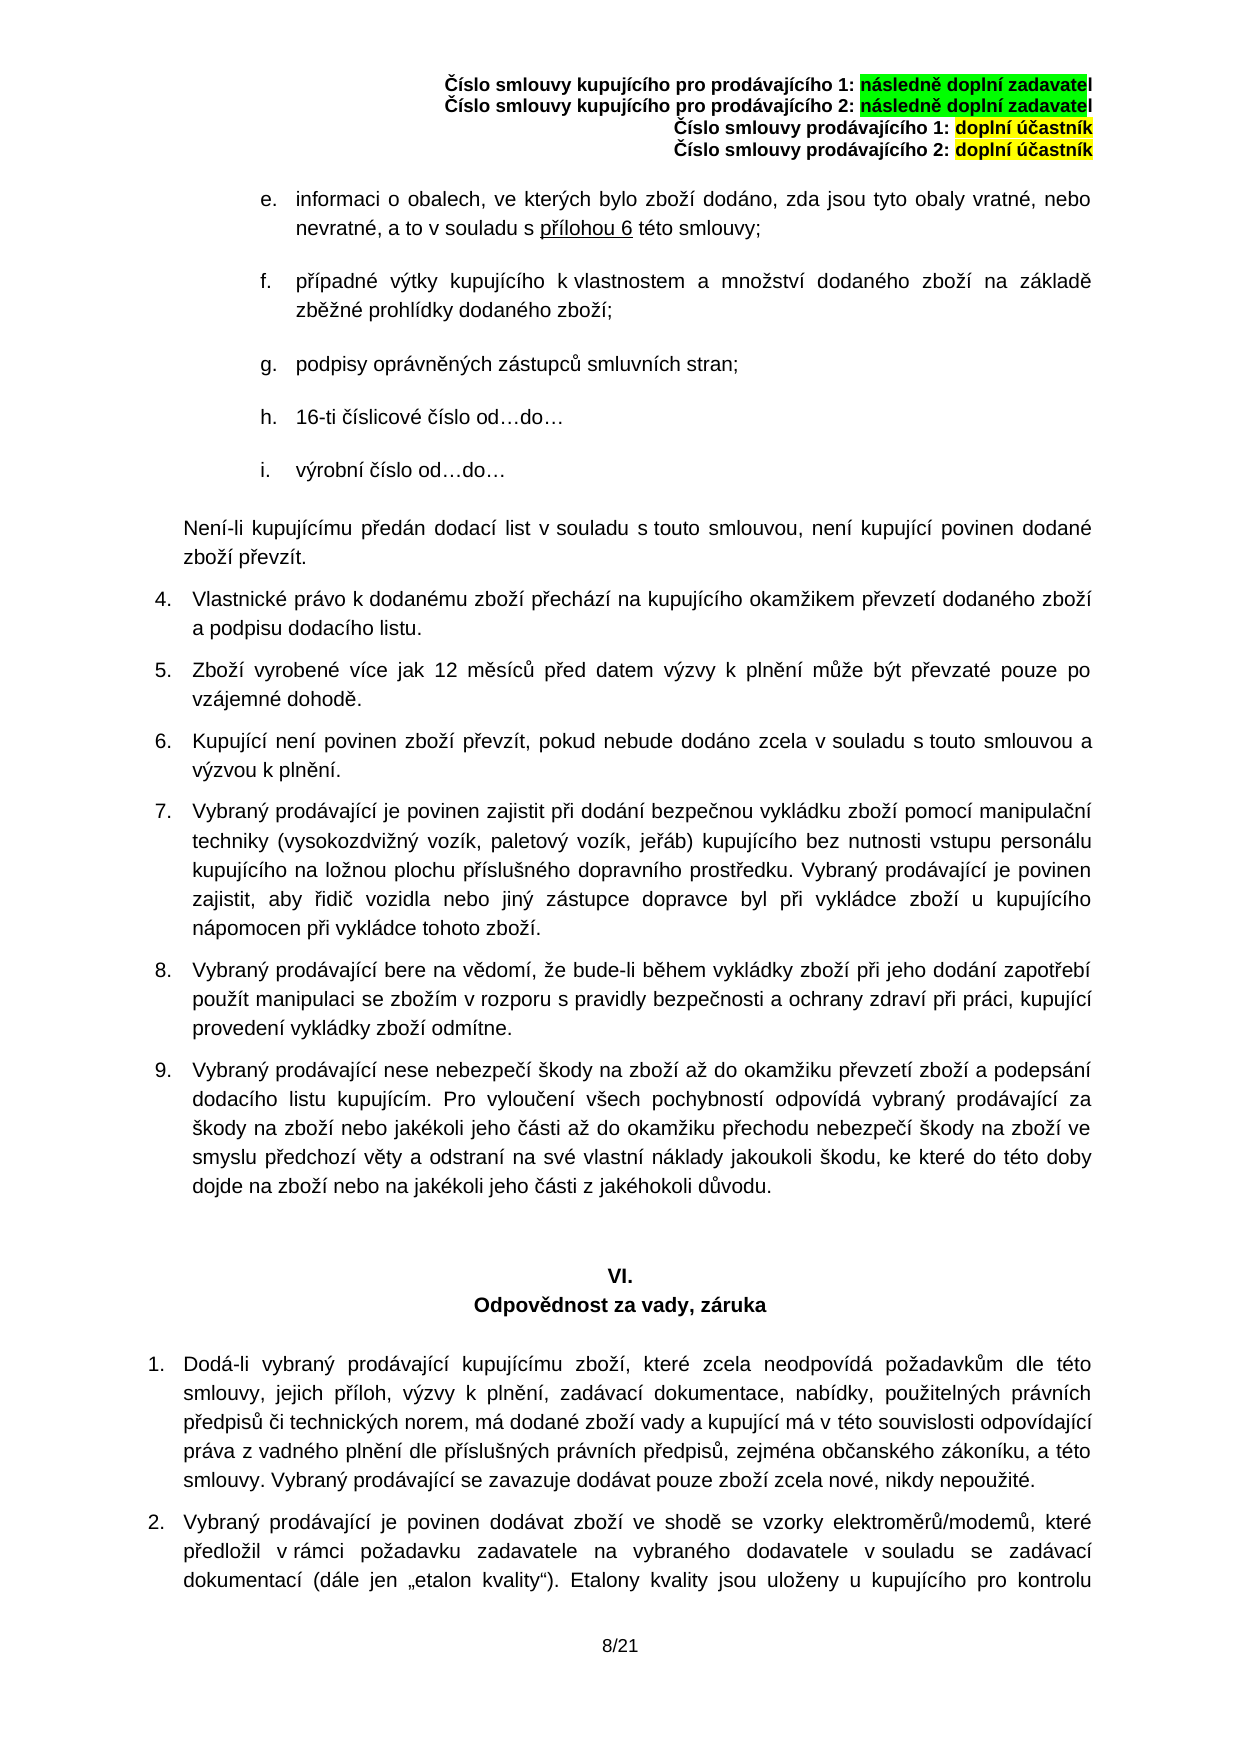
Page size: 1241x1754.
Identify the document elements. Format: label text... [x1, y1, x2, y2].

text Odpovědnost za vady, záruka [148, 1288, 1093, 1317]
list Kupující není povinen zboží převzít, pokud nebude dodáno zcela v souladu s touto smlouvou a výzvou k plnění. [154, 723, 1093, 782]
list informaci o obalech, ve kterých bylo zboží dodáno, zda jsou tyto obaly vratné, nebo nevratné, a to v souladu s přílohou 6 této smlouvy; [260, 182, 1093, 240]
list 16-ti číslicové číslo od…do… [260, 399, 1093, 428]
list Vybraný prodávající nese nebezpečí škody na zboží až do okamžiku převzetí zboží a podepsání dodacího listu kupujícím. Pro vyloučení všech pochybností odpovídá vybraný prodávající za škody na zboží nebo jakékoli jeho části až do okamžiku přechodu nebezpečí škody na zboží ve smyslu předchozí věty a odstraní na své vlastní náklady jakoukoli škodu, ke které do této doby dojde na zboží nebo na jakékoli jeho části z jakéhokoli důvodu. [154, 1052, 1093, 1198]
list Vlastnické právo k dodanému zboží přechází na kupujícího okamžikem převzetí dodaného zboží a podpisu dodacího listu. [154, 582, 1093, 640]
list výrobní číslo od…do… [260, 452, 1093, 482]
list případné výtky kupujícího k vlastnostem a množství dodaného zboží na základě zběžné prohlídky dodaného zboží; [260, 264, 1093, 322]
list Zboží vyrobené více jak 12 měsíců před datem výzvy k plnění může být převzaté pouze po vzájemné dohodě. [154, 652, 1093, 711]
text Není-li kupujícímu předán dodací list v souladu s touto smlouvou, není kupující povinen dodané zboží převzít. [183, 511, 1093, 569]
list podpisy oprávněných zástupců smluvních stran; [260, 346, 1093, 375]
list Vybraný prodávající bere na vědomí, že bude-li během vykládky zboží při jeho dodání zapotřebí použít manipulaci se zbožím v rozporu s pravidly bezpečnosti a ochrany zdraví při práci, kupující provedení vykládky zboží odmítne. [154, 952, 1093, 1040]
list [148, 1504, 1093, 1592]
text VI. [148, 1259, 1093, 1288]
list Dodá-li vybraný prodávající kupujícímu zboží, které zcela neodpovídá požadavkům dle této smlouvy, jejich příloh, výzvy k plnění, zadávací dokumentace, nabídky, použitelných právních předpisů či technických norem, má dodané zboží vady a kupující má v této souvislosti odpovídající práva z vadného plnění dle příslušných právních předpisů, zejména občanského zákoníku, a této smlouvy. Vybraný prodávající se zavazuje dodávat pouze zboží zcela nové, nikdy nepoužité. [148, 1346, 1093, 1492]
list Vybraný prodávající je povinen zajistit při dodání bezpečnou vykládku zboží pomocí manipulační techniky (vysokozdvižný vozík, paletový vozík, jeřáb) kupujícího bez nutnosti vstupu personálu kupujícího na ložnou plochu příslušného dopravního prostředku. Vybraný prodávající je povinen zajistit, aby řidič vozidla nebo jiný zástupce dopravce byl při vykládce zboží u kupujícího nápomocen při vykládce tohoto zboží. [154, 794, 1093, 940]
